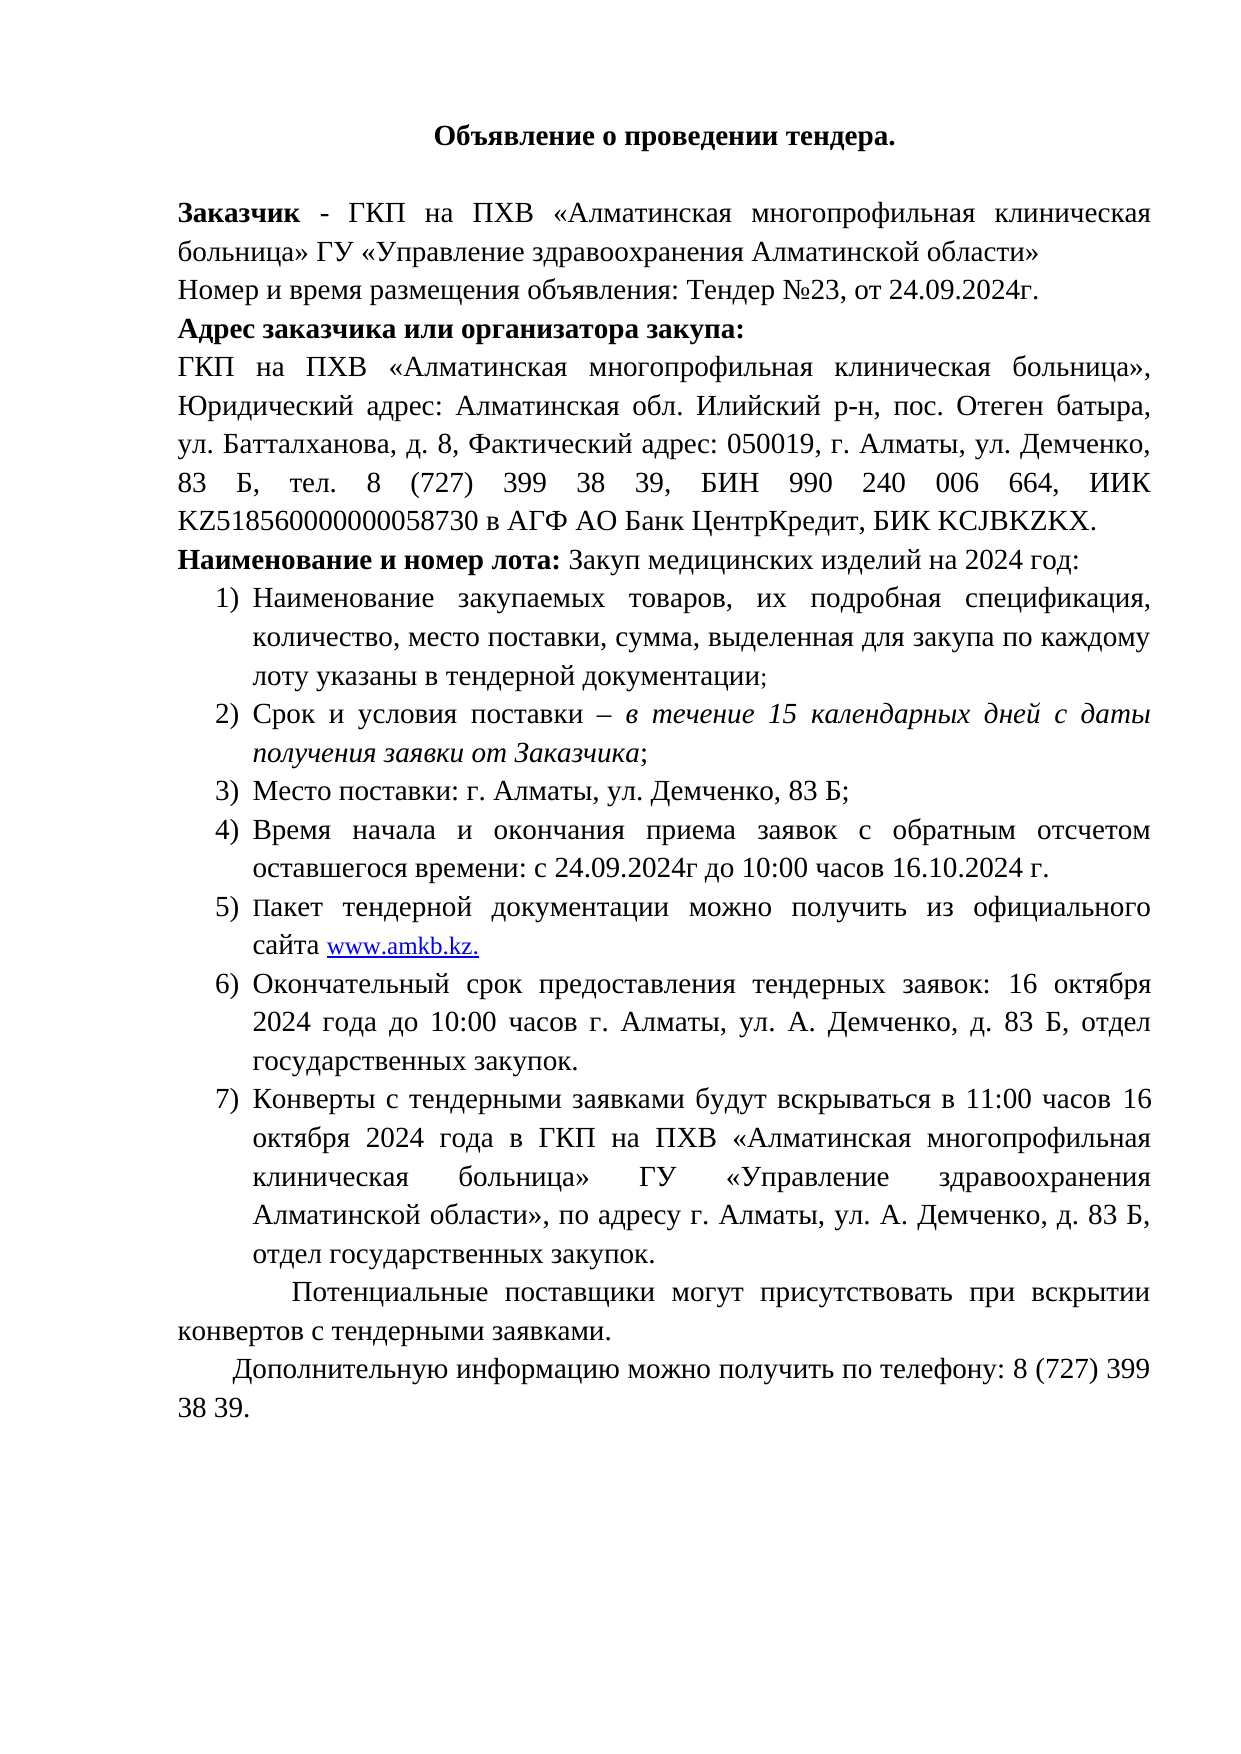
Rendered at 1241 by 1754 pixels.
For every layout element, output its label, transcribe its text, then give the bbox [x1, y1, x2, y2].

text Номер и время размещения объявления: Тендер №23, от 24.09.2024г. [177, 272, 1152, 306]
list Место поставки: г. Алматы, ул. Демченко, 83 Б; [215, 773, 1152, 807]
list Пакет тендерной документации можно получить из официального сайта www.amkb.kz. [215, 889, 1152, 961]
text Потенциальные поставщики могут присутствовать при вскрытии конвертов с тендерными заявками. [177, 1274, 1152, 1346]
text Адрес заказчика или организатора закупа: [177, 311, 1152, 344]
list Наименование закупаемых товаров, их подробная спецификация, количество, место поставки, сумма, выделенная для закупа по каждому лоту указаны в тендерной документации; [215, 581, 1152, 691]
text ГКП на ПХВ «Алматинская многопрофильная клиническая больница», Юридический адрес: Алматинская обл. Илийский р-н, пос. Отеген батыра, ул. Батталханова, д. 8, Фактический адрес: 050019, г. Алматы, ул. Демченко, 83 Б, тел. 8 (727) 399 38 39, БИН 990 240 006 664, ИИК KZ518560000000058730 в АГФ АО Банк ЦентрКредит, БИК KCJBKZKX. [177, 349, 1152, 537]
text Дополнительную информацию можно получить по телефону: 8 (727) 399 38 39. [177, 1351, 1152, 1423]
list Конверты с тендерными заявками будут вскрываться в 11:00 часов 16 октября 2024 года в ГКП на ПХВ «Алматинская многопрофильная клиническая больница» ГУ «Управление здравоохранения Алматинской области», по адресу г. Алматы, ул. А. Демченко, д. 83 Б, отдел государственных закупок. [215, 1082, 1152, 1269]
text Объявление о проведении тендера. [177, 118, 1152, 152]
text Заказчик - ГКП на ПХВ «Алматинская многопрофильная клиническая больница» ГУ «Управление здравоохранения Алматинской области» [177, 195, 1152, 267]
list Время начала и окончания приема заявок с обратным отсчетом оставшегося времени: с 24.09.2024г до 10:00 часов 16.10.2024 г. [215, 812, 1152, 884]
list Срок и условия поставки – в течение 15 календарных дней с даты получения заявки от Заказчика; [215, 696, 1152, 768]
list Окончательный срок предоставления тендерных заявок: 16 октября 2024 года до 10:00 часов г. Алматы, ул. А. Демченко, д. 83 Б, отдел государственных закупок. [215, 966, 1152, 1077]
text Наименование и номер лота: Закуп медицинских изделий на 2024 год: [177, 542, 1152, 576]
